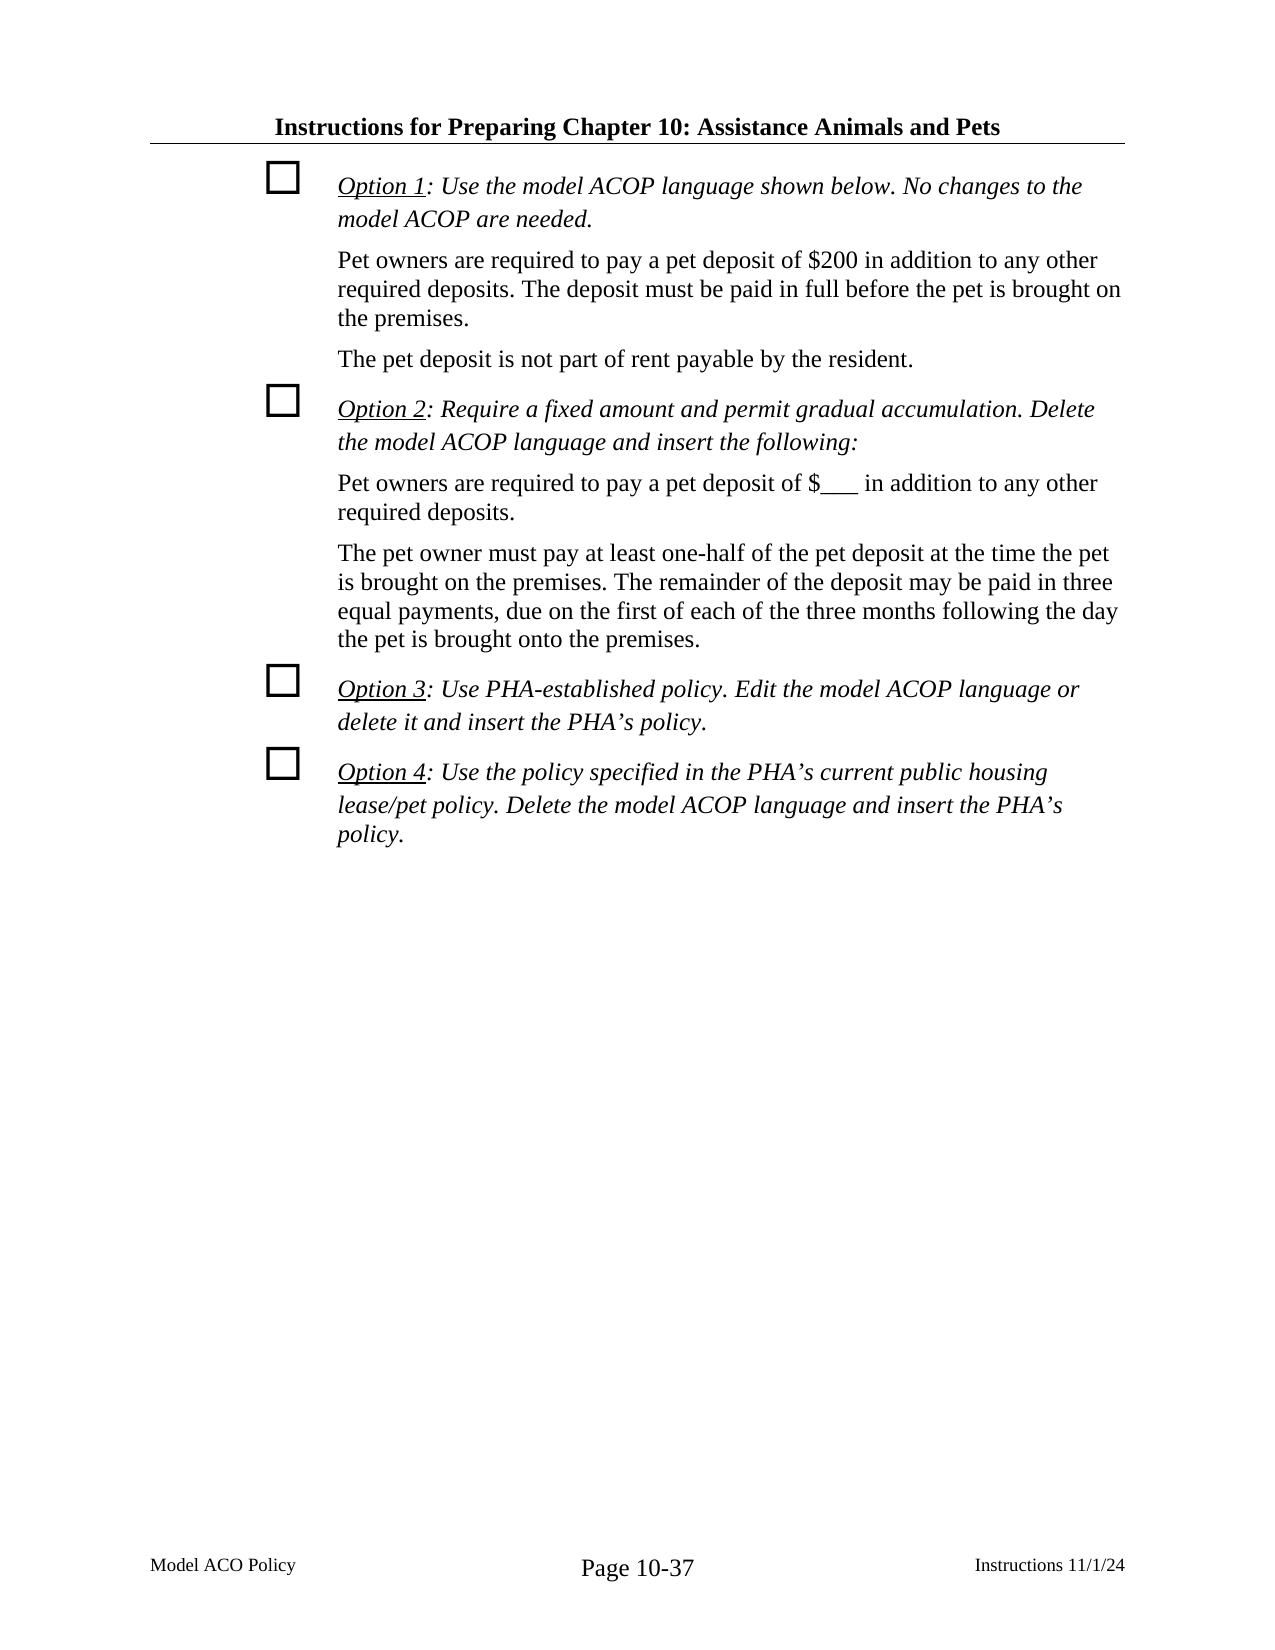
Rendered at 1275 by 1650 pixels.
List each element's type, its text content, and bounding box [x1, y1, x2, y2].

text Option 2: Require a fixed amount and permit gradual accumulation. Delete the model ACOP language and insert the following: [262, 385, 1125, 456]
text The pet deposit is not part of rent payable by the resident. [337, 344, 1125, 373]
text Option 3: Use PHA-established policy. Edit the model ACOP language or delete it and insert the PHA’s policy. [262, 666, 1125, 736]
text Option 1: Use the model ACOP language shown below. No changes to the model ACOP are needed. [262, 162, 1125, 233]
text The pet owner must pay at least one-half of the pet deposit at the time the pet is brought on the premises. The remainder of the deposit may be paid in three equal payments, due on the first of each of the three months following the day the pet is brought onto the premises. [337, 538, 1125, 653]
text Option 4: Use the policy specified in the PHA’s current public housing lease/pet policy. Delete the model ACOP language and insert the PHA’s policy. [262, 749, 1125, 848]
text Pet owners are required to pay a pet deposit of $___ in addition to any other required deposits. [337, 468, 1125, 526]
text Pet owners are required to pay a pet deposit of $200 in addition to any other required deposits. The deposit must be paid in full before the pet is brought on the premises. [337, 245, 1125, 332]
